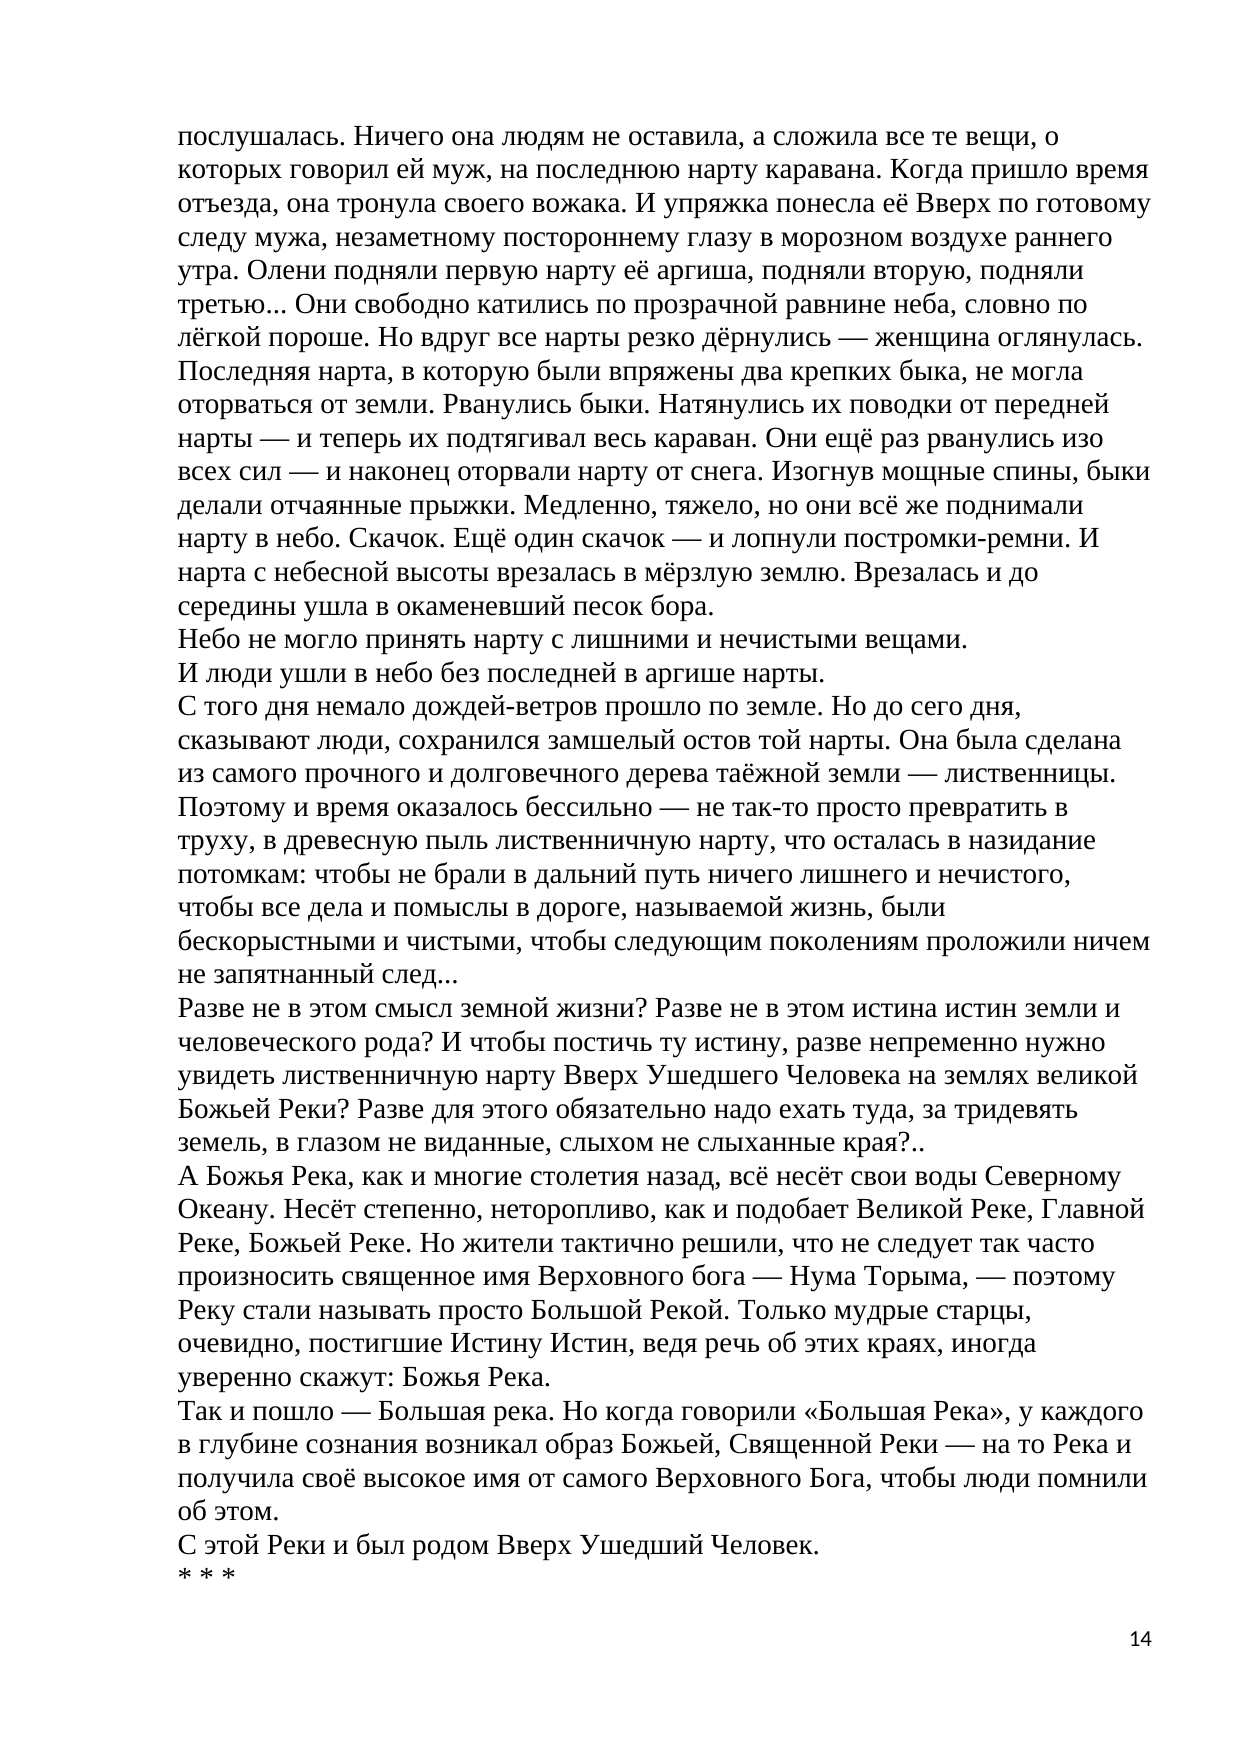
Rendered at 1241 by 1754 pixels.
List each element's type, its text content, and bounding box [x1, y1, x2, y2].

text * * * [177, 1560, 1152, 1594]
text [177, 118, 1152, 1560]
